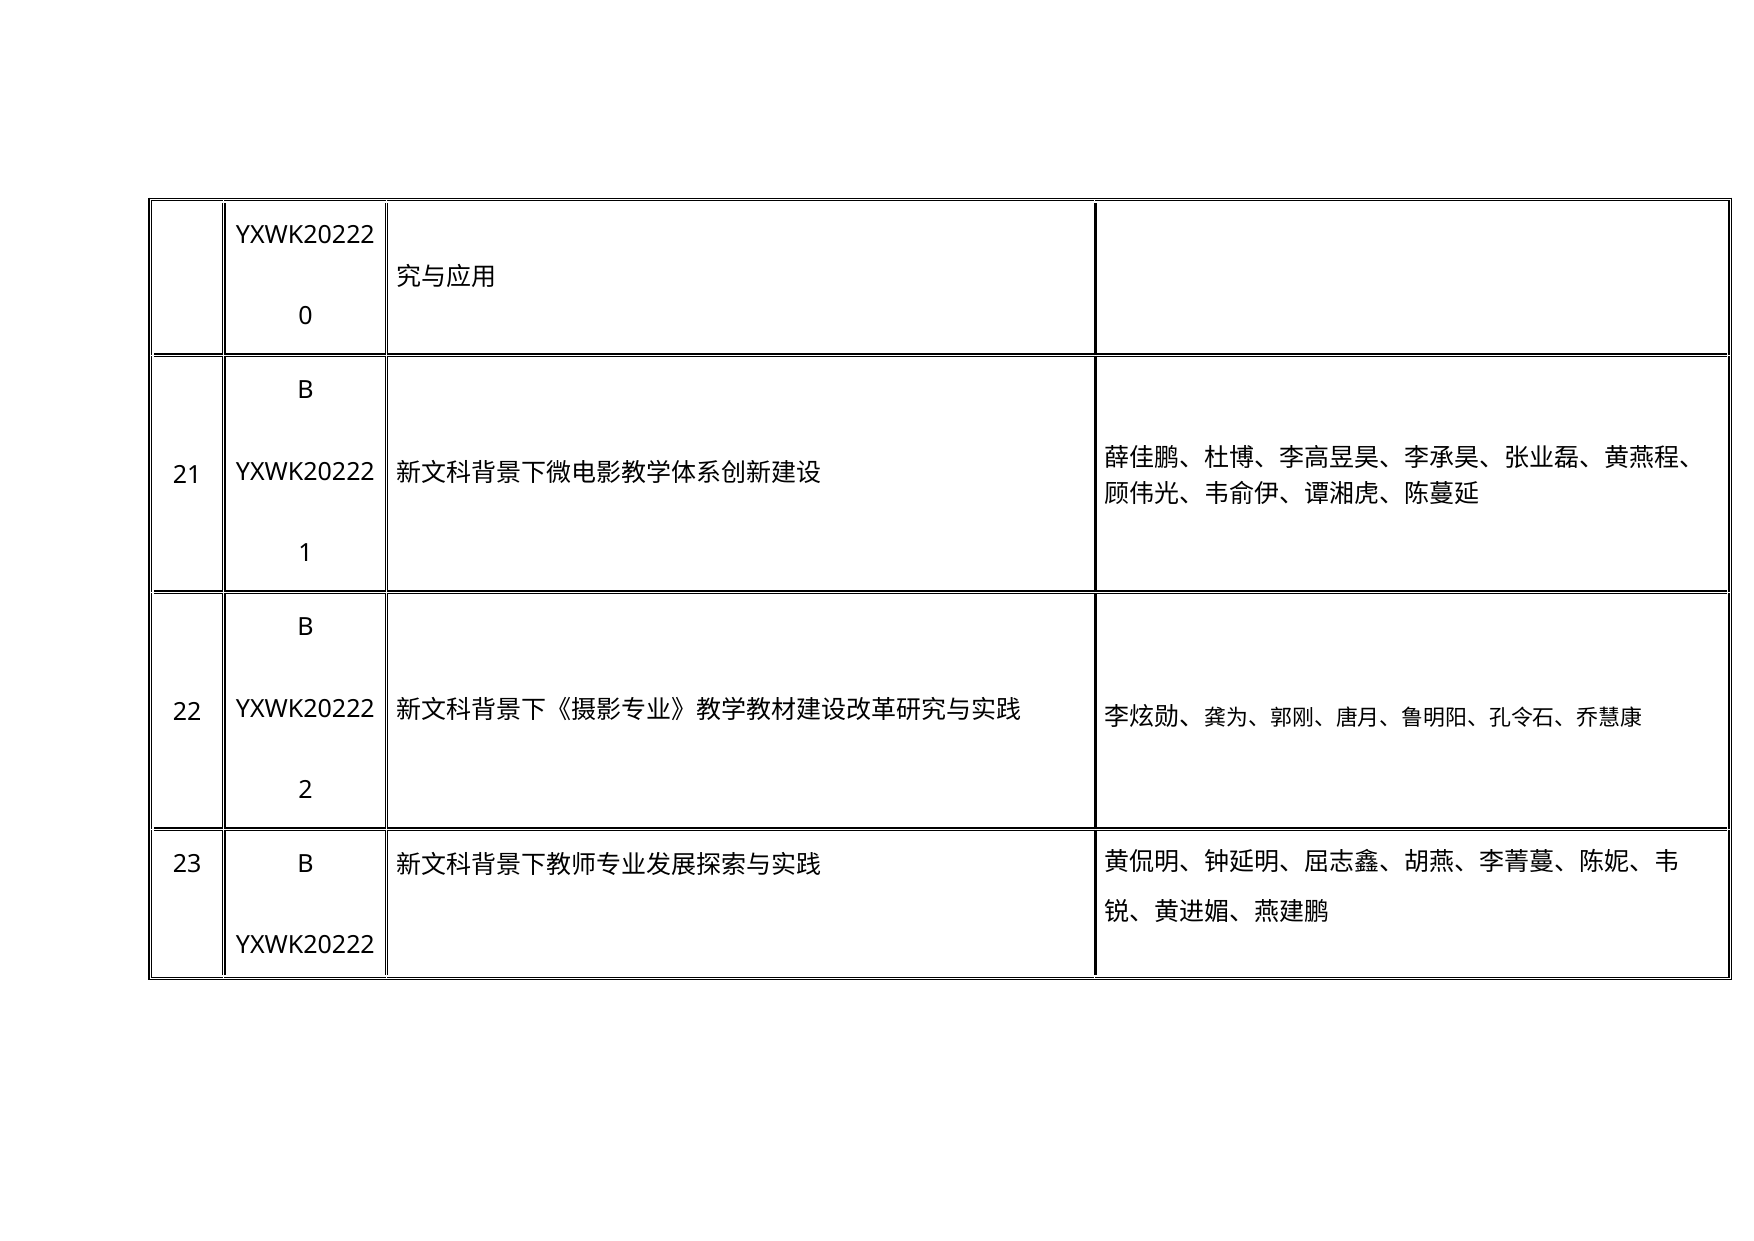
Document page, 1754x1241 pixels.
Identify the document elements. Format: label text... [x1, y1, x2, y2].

table_cell BYXWK202222 [226, 594, 385, 827]
table_cell 李炫勋、龚为、郭刚、唐月、鲁明阳、孔令石、乔慧康 [1097, 590, 1729, 827]
table_cell BYXWK202221 [226, 357, 385, 590]
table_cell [1095, 827, 1729, 977]
table_cell 20 [150, 199, 224, 353]
table_cell 新文科背景下教师专业发展探索与实践 [386, 831, 1095, 977]
table_cell 21 [152, 353, 222, 590]
table_cell 22 [152, 590, 222, 827]
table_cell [386, 199, 1095, 353]
table_cell 新文科背景下微电影教学体系创新建设 [388, 357, 1094, 590]
table_cell BYXWK202220 [224, 201, 386, 353]
table_cell 薛佳鹏、杜博、李高昱昊、李承昊、张业磊、黄燕程、顾伟光、韦俞伊、谭湘虎、陈蔓延 [1097, 353, 1729, 590]
table_cell BYXWK202223 [224, 831, 386, 977]
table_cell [1095, 201, 1728, 353]
table_cell 23 [152, 827, 224, 977]
table_cell 新文科背景下《摄影专业》教学教材建设改革研究与实践 [388, 594, 1094, 827]
